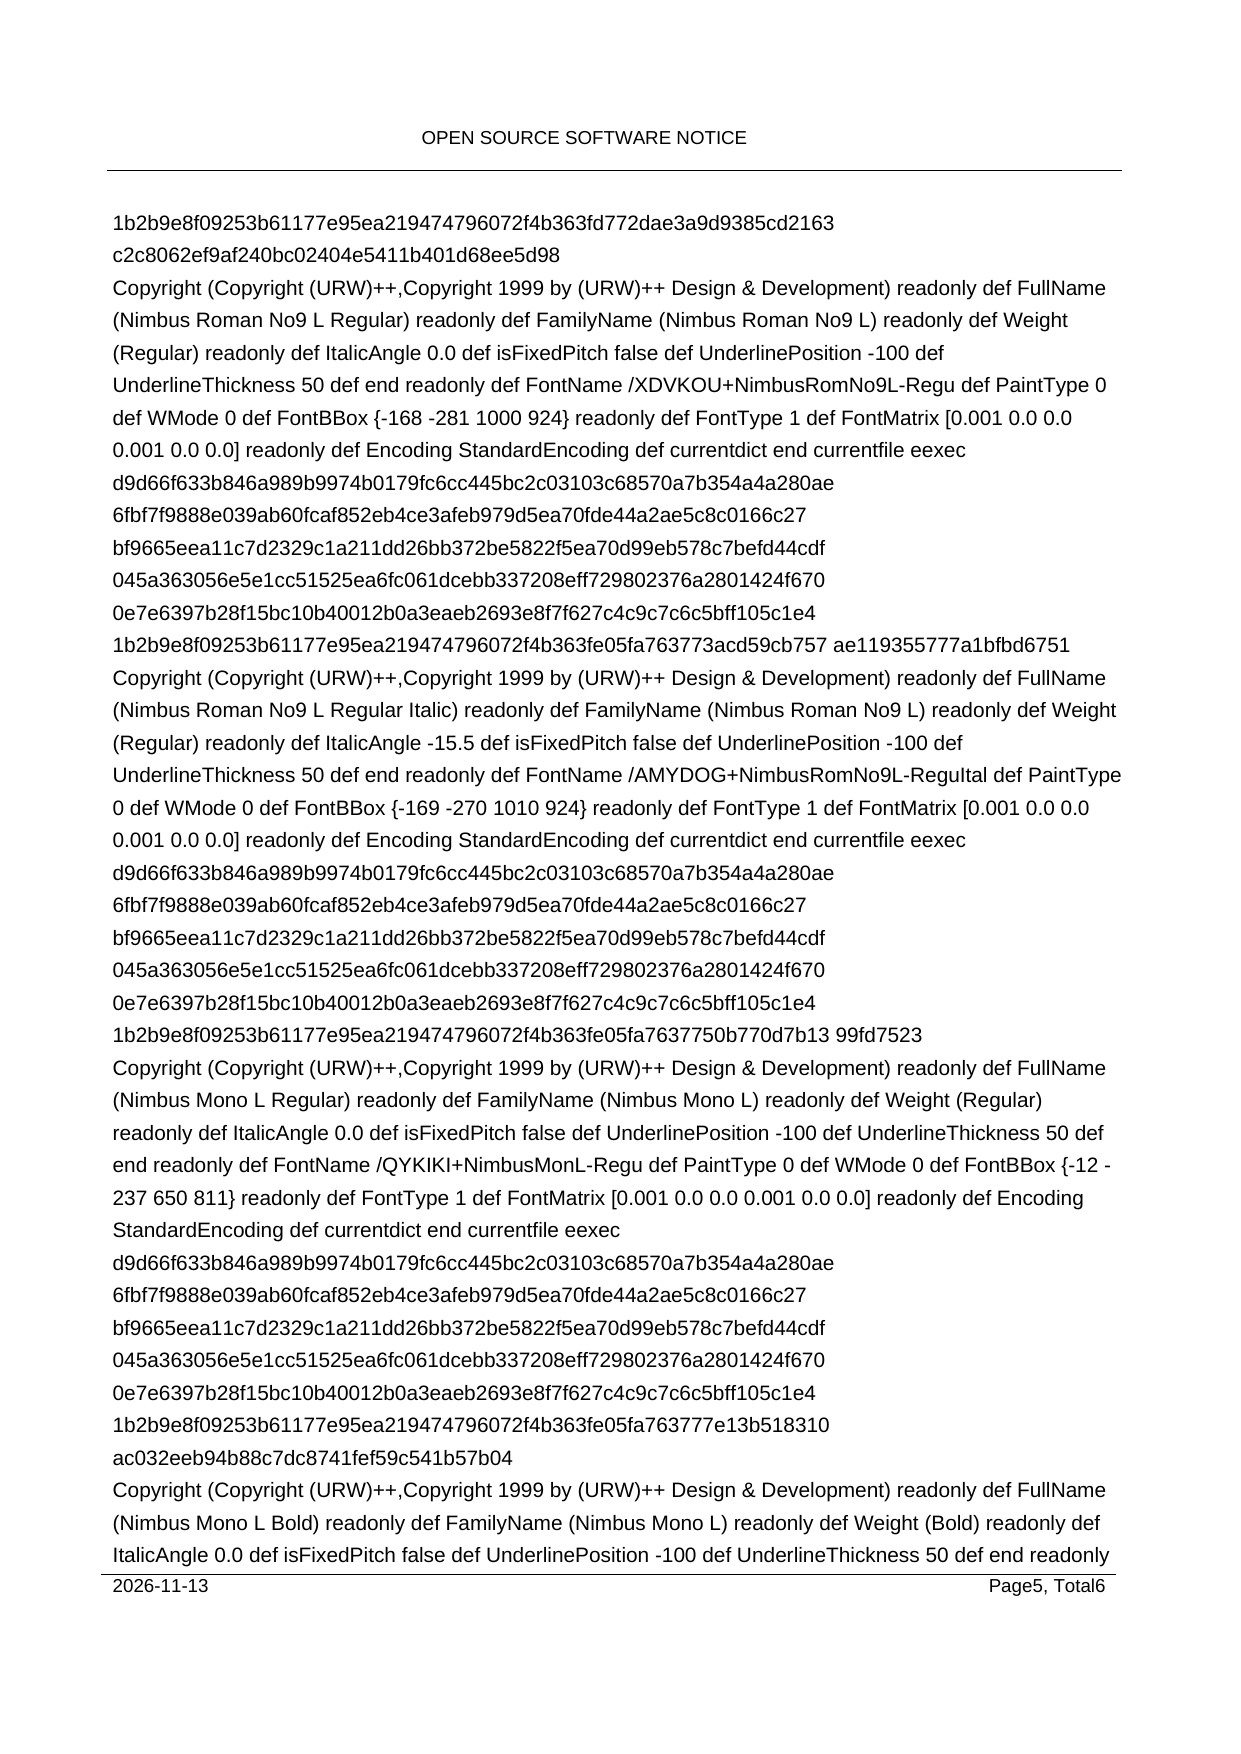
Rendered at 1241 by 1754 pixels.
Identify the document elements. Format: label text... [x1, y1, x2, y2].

text Copyright (Copyright (URW)++,Copyright 1999 by (URW)++ Design & Development) readonly def FullName (Nimbus Roman No9 L Regular) readonly def FamilyName (Nimbus Roman No9 L) readonly def Weight (Regular) readonly def ItalicAngle 0.0 def isFixedPitch false def UnderlinePosition -100 def UnderlineThickness 50 def end readonly def FontName /XDVKOU+NimbusRomNo9L-Regu def PaintType 0 def WMode 0 def FontBBox {-168 -281 1000 924} readonly def FontType 1 def FontMatrix [0.001 0.0 0.0 0.001 0.0 0.0] readonly def Encoding StandardEncoding def currentdict end currentfile eexec d9d66f633b846a989b9974b0179fc6cc445bc2c03103c68570a7b354a4a280ae 6fbf7f9888e039ab60fcaf852eb4ce3afeb979d5ea70fde44a2ae5c8c0166c27 bf9665eea11c7d2329c1a211dd26bb372be5822f5ea70d99eb578c7befd44cdf 045a363056e5e1cc51525ea6fc061dcebb337208eff729802376a2801424f670 0e7e6397b28f15bc10b40012b0a3eaeb2693e8f7f627c4c9c7c6c5bff105c1e4 1b2b9e8f09253b61177e95ea219474796072f4b363fe05fa763773acd59cb757 ae119355777a1bfbd6751 [112, 271, 1128, 661]
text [112, 206, 1128, 271]
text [112, 1474, 1128, 1571]
text Copyright (Copyright (URW)++,Copyright 1999 by (URW)++ Design & Development) readonly def FullName (Nimbus Roman No9 L Regular Italic) readonly def FamilyName (Nimbus Roman No9 L) readonly def Weight (Regular) readonly def ItalicAngle -15.5 def isFixedPitch false def UnderlinePosition -100 def UnderlineThickness 50 def end readonly def FontName /AMYDOG+NimbusRomNo9L-ReguItal def PaintType 0 def WMode 0 def FontBBox {-169 -270 1010 924} readonly def FontType 1 def FontMatrix [0.001 0.0 0.0 0.001 0.0 0.0] readonly def Encoding StandardEncoding def currentdict end currentfile eexec d9d66f633b846a989b9974b0179fc6cc445bc2c03103c68570a7b354a4a280ae 6fbf7f9888e039ab60fcaf852eb4ce3afeb979d5ea70fde44a2ae5c8c0166c27 bf9665eea11c7d2329c1a211dd26bb372be5822f5ea70d99eb578c7befd44cdf 045a363056e5e1cc51525ea6fc061dcebb337208eff729802376a2801424f670 0e7e6397b28f15bc10b40012b0a3eaeb2693e8f7f627c4c9c7c6c5bff105c1e4 1b2b9e8f09253b61177e95ea219474796072f4b363fe05fa7637750b770d7b13 99fd7523 [112, 661, 1128, 1051]
text Copyright (Copyright (URW)++,Copyright 1999 by (URW)++ Design & Development) readonly def FullName (Nimbus Mono L Regular) readonly def FamilyName (Nimbus Mono L) readonly def Weight (Regular) readonly def ItalicAngle 0.0 def isFixedPitch false def UnderlinePosition -100 def UnderlineThickness 50 def end readonly def FontName /QYKIKI+NimbusMonL-Regu def PaintType 0 def WMode 0 def FontBBox {-12 -237 650 811} readonly def FontType 1 def FontMatrix [0.001 0.0 0.0 0.001 0.0 0.0] readonly def Encoding StandardEncoding def currentdict end currentfile eexec d9d66f633b846a989b9974b0179fc6cc445bc2c03103c68570a7b354a4a280ae 6fbf7f9888e039ab60fcaf852eb4ce3afeb979d5ea70fde44a2ae5c8c0166c27 bf9665eea11c7d2329c1a211dd26bb372be5822f5ea70d99eb578c7befd44cdf 045a363056e5e1cc51525ea6fc061dcebb337208eff729802376a2801424f670 0e7e6397b28f15bc10b40012b0a3eaeb2693e8f7f627c4c9c7c6c5bff105c1e4 1b2b9e8f09253b61177e95ea219474796072f4b363fe05fa763777e13b518310 ac032eeb94b88c7dc8741fef59c541b57b04 [112, 1051, 1128, 1474]
